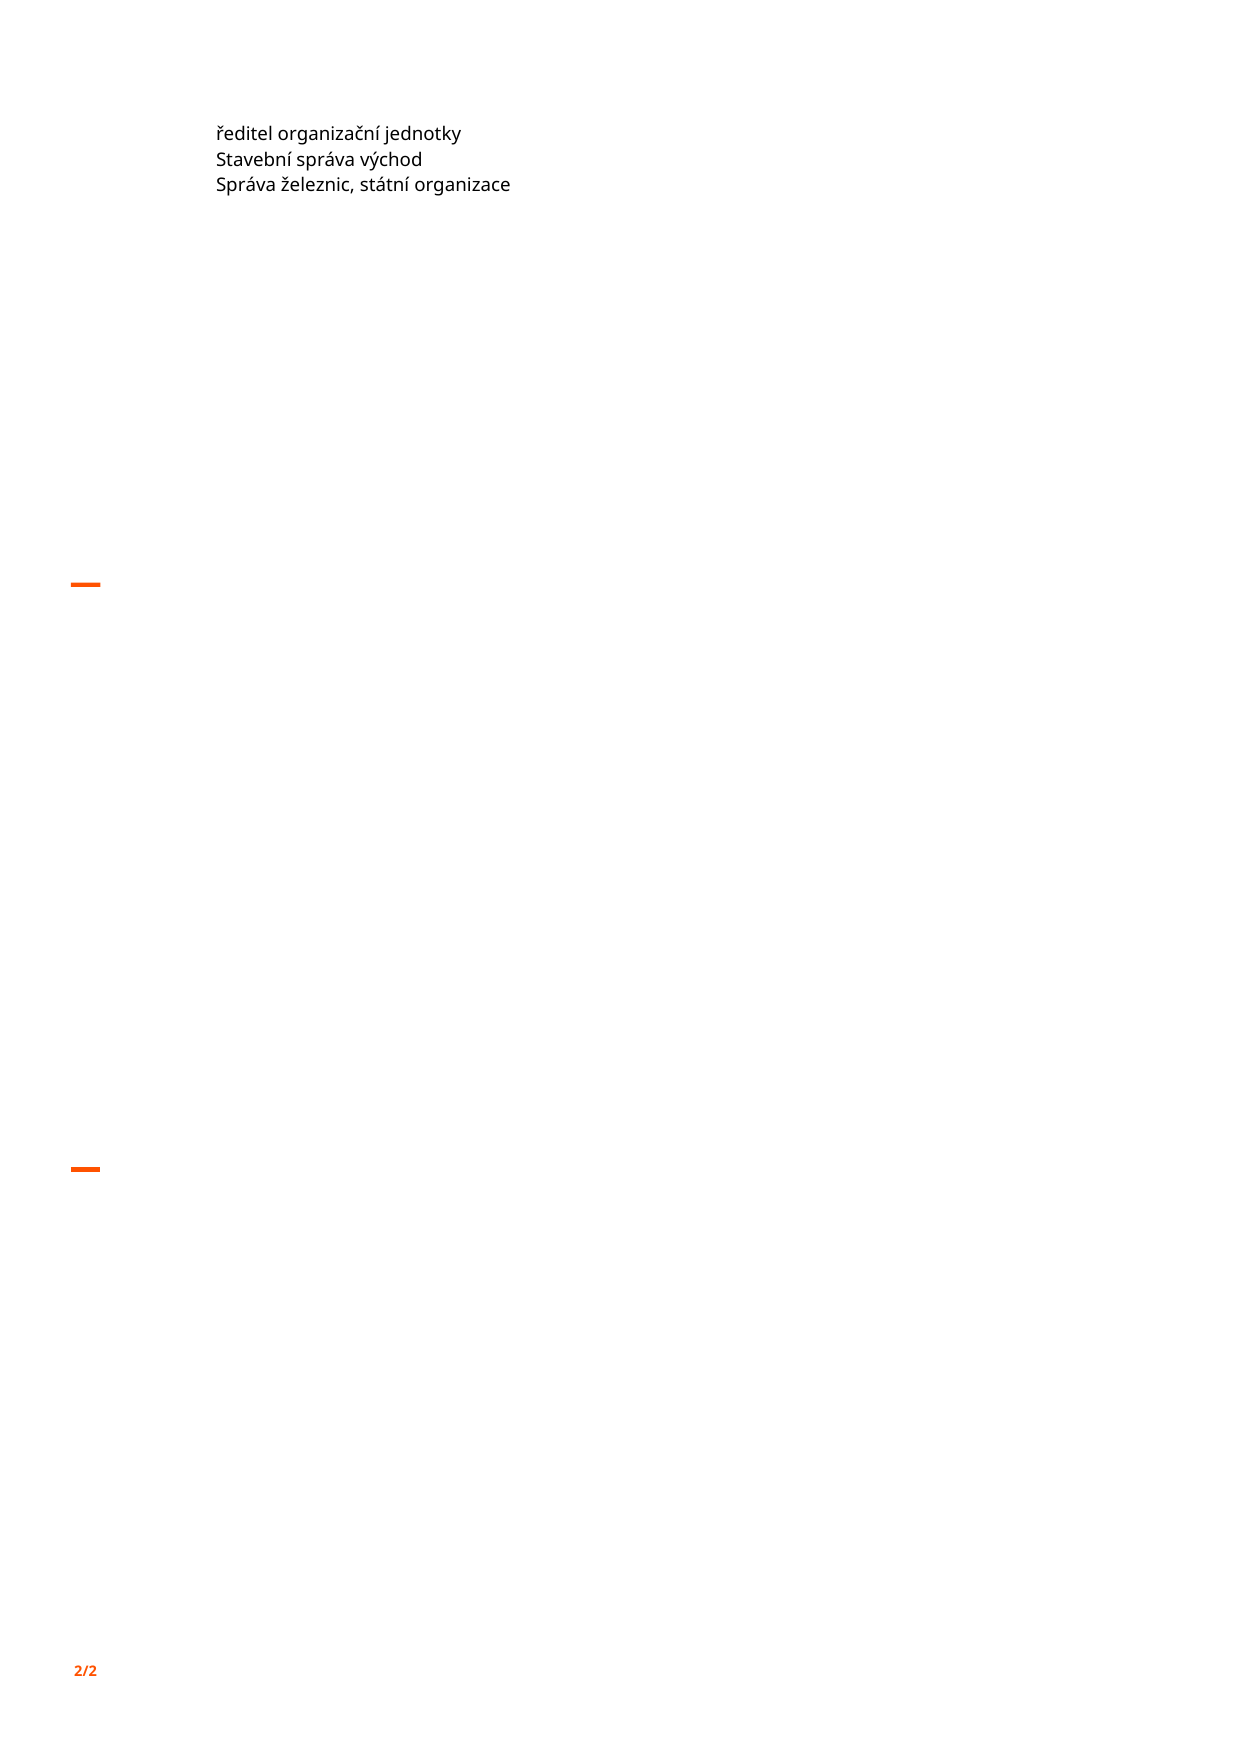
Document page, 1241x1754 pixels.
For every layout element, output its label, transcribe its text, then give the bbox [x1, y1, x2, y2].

text Správa železnic, státní organizace [216, 172, 1122, 197]
text Stavební správa východ [216, 146, 1122, 172]
text ředitel organizační jednotky [216, 121, 1122, 146]
